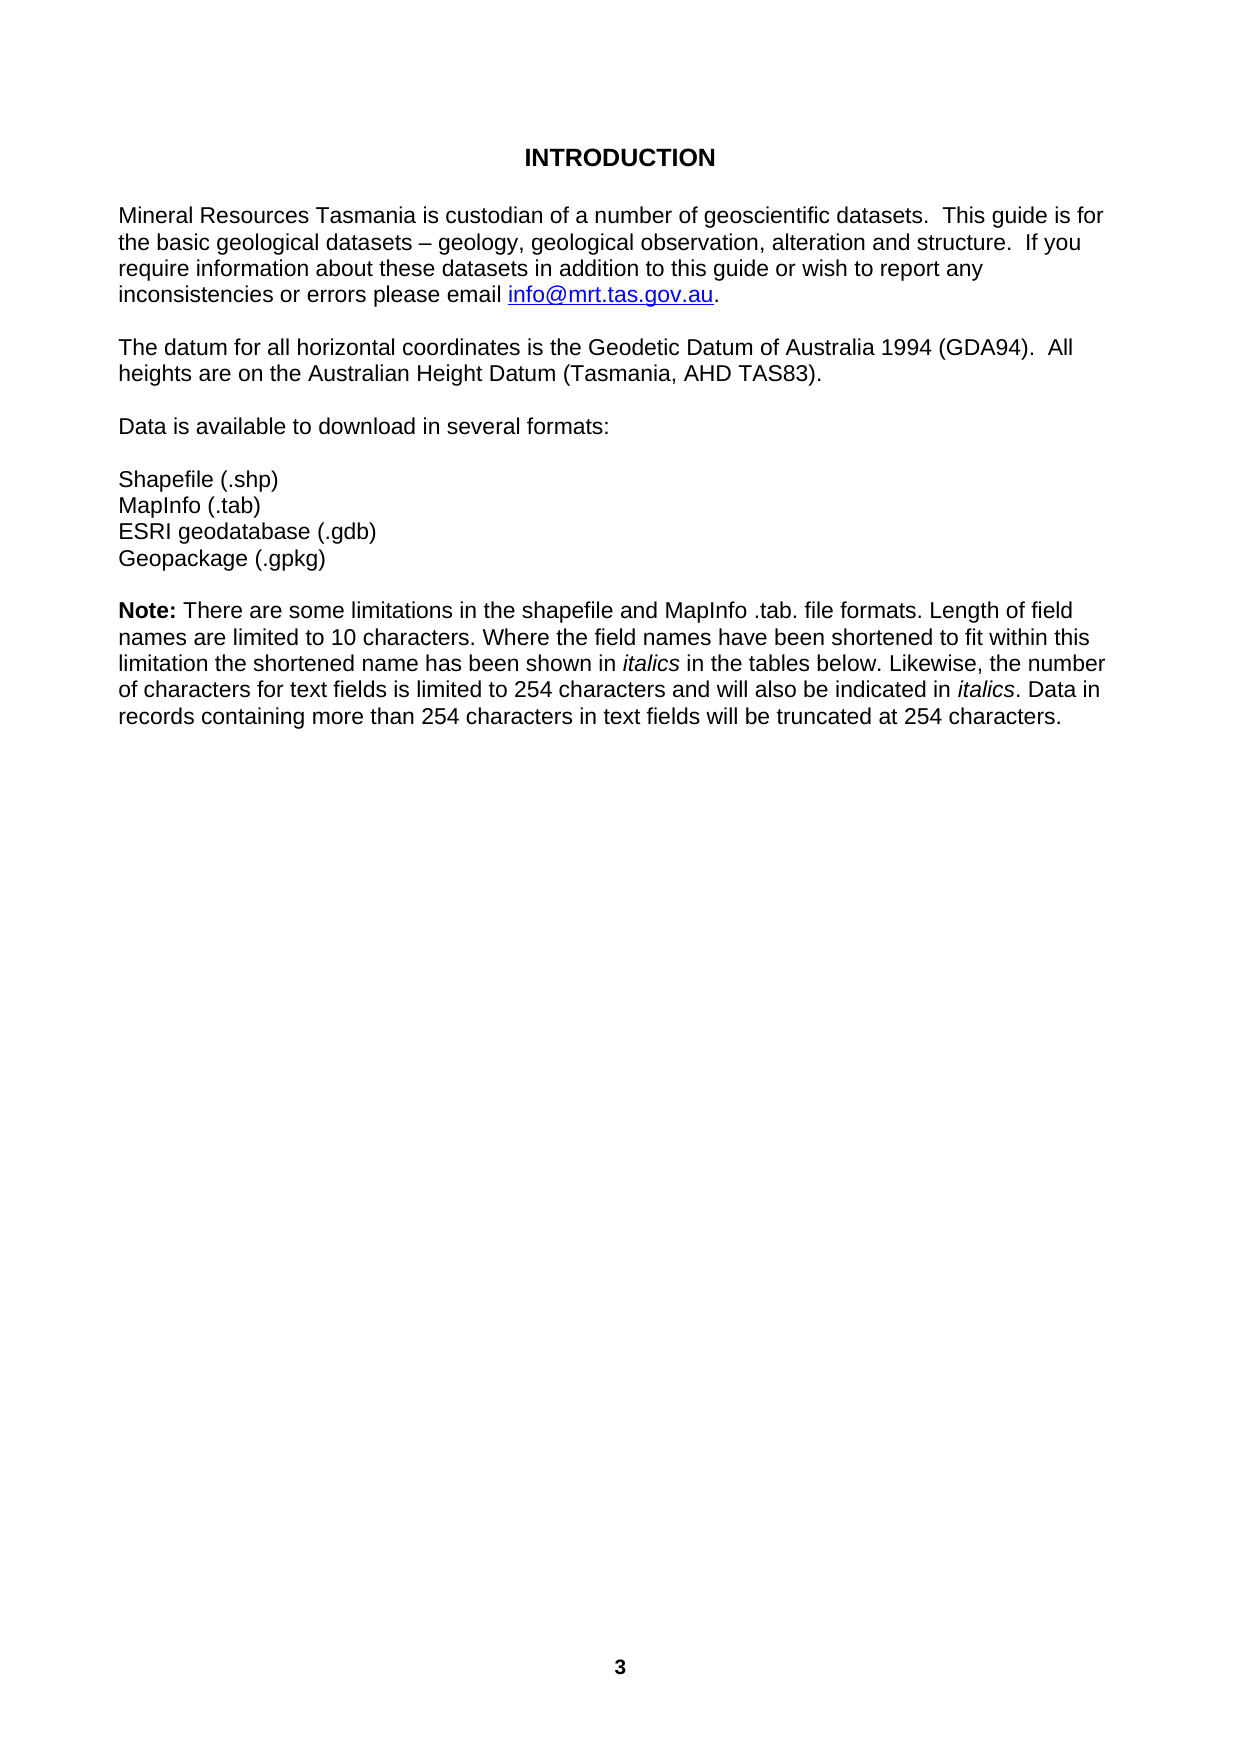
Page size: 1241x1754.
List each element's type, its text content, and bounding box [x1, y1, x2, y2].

text Mineral Resources Tasmania is custodian of a number of geoscientific datasets. This guide is for the basic geological datasets – geology, geological observation, alteration and structure. If you require information about these datasets in addition to this guide or wish to report any inconsistencies or errors please email info@mrt.tas.gov.au. [118, 202, 1122, 307]
text Shapefile (.shp) [118, 466, 1122, 492]
text Geopackage (.gpkg) [118, 545, 1122, 571]
text ESRI geodatabase (.gdb) [118, 518, 1122, 545]
subtitle INTRODUCTION [118, 143, 1122, 172]
text Note: There are some limitations in the shapefile and MapInfo .tab. file formats. Length of field names are limited to 10 characters. Where the field names have been shortened to fit within this limitation the shortened name has been shown in italics in the tables below. Likewise, the number of characters for text fields is limited to 254 characters and will also be indicated in italics. Data in records containing more than 254 characters in text fields will be truncated at 254 characters. [118, 597, 1122, 729]
text The datum for all horizontal coordinates is the Geodetic Datum of Australia 1994 (GDA94). All heights are on the Australian Height Datum (Tasmania, AHD TAS83). [118, 334, 1122, 387]
text Data is available to download in several formats: [118, 413, 1122, 439]
text MapInfo (.tab) [118, 492, 1122, 518]
